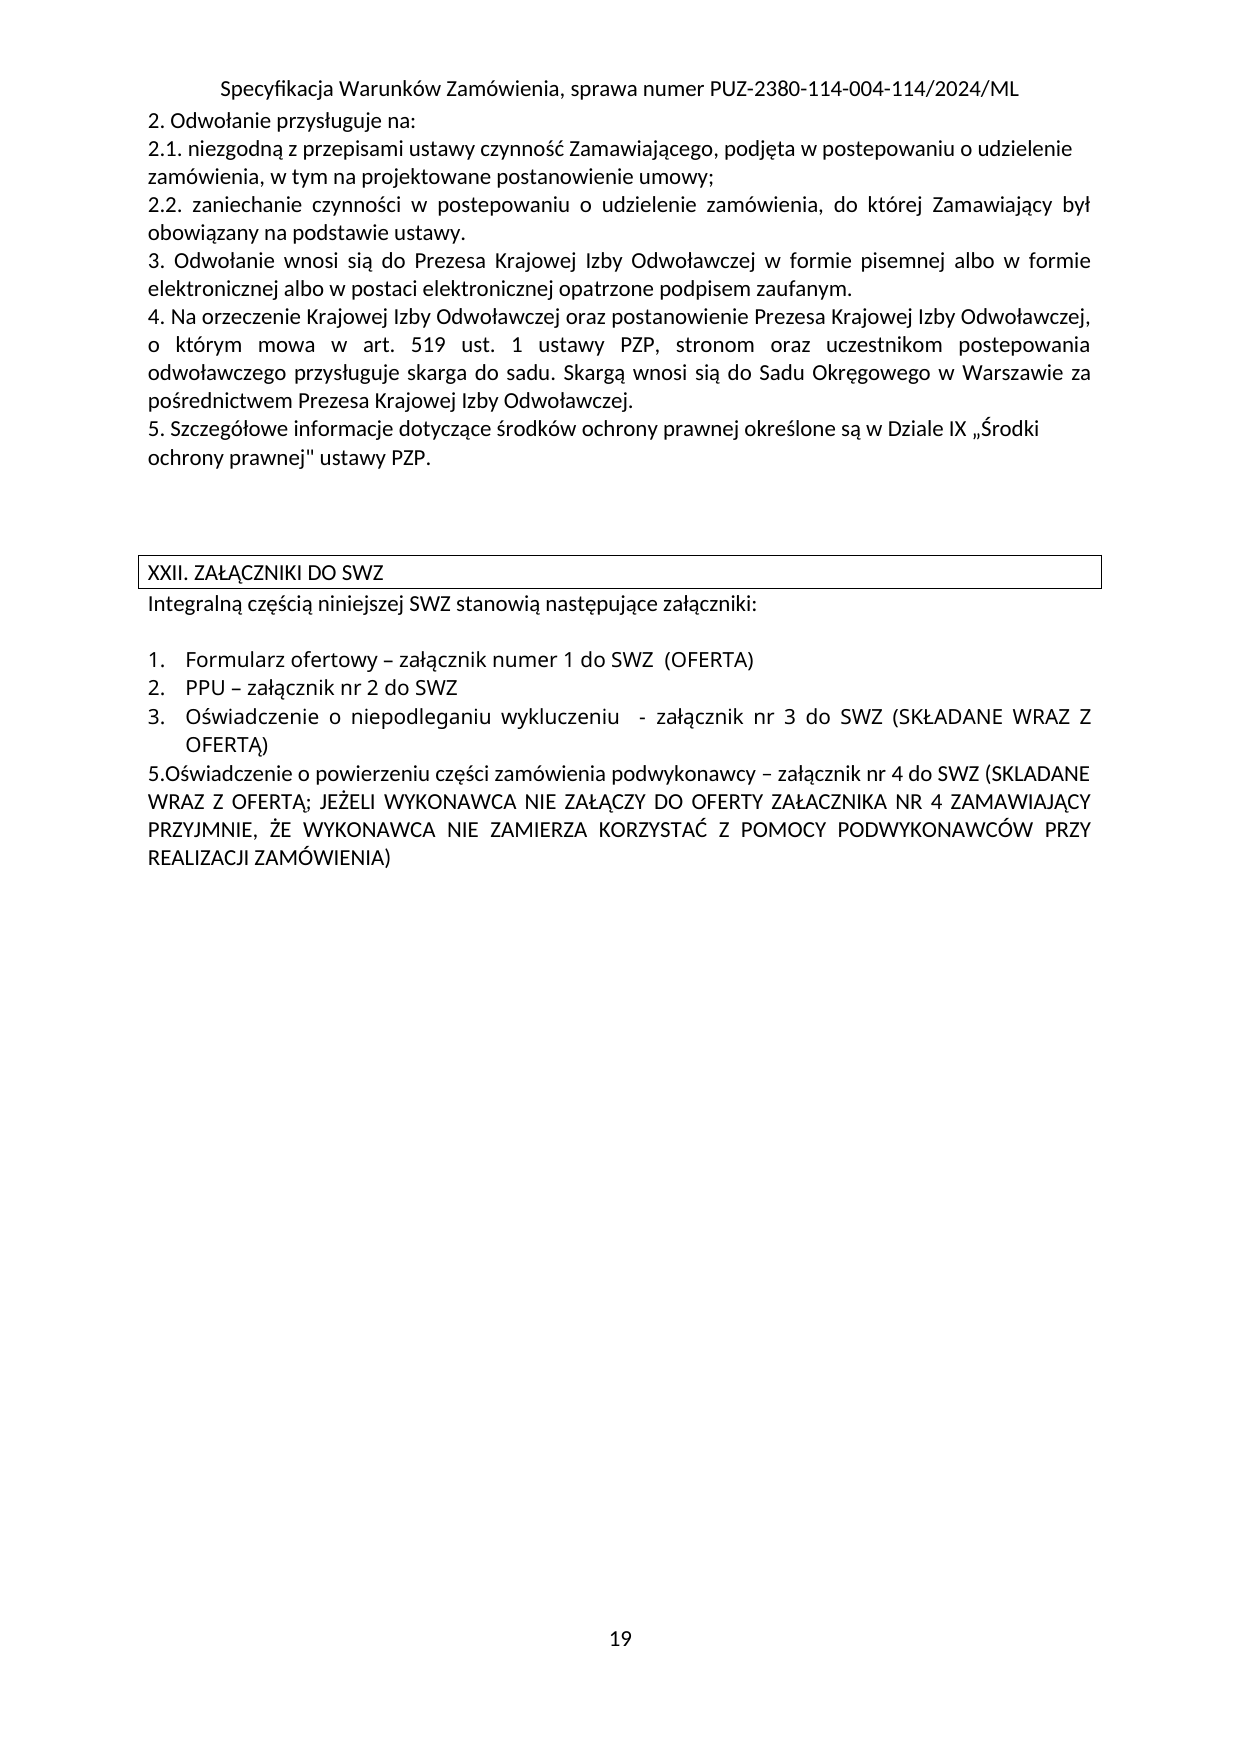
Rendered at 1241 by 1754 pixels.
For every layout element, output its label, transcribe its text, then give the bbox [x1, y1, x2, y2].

text zamówienia, w tym na projektowane postanowienie umowy; [148, 162, 1092, 190]
list Oświadczenie o niepodleganiu wykluczeniu - załącznik nr 3 do SWZ (SKŁADANE WRAZ Z OFERTĄ) [148, 702, 1092, 759]
text Integralną częścią niniejszej SWZ stanowią następujące załączniki: [148, 589, 1092, 617]
text 5. Szczegółowe informacje dotyczące środków ochrony prawnej określone są w Dziale IX „Środki [148, 414, 1092, 443]
text XXII. ZAŁĄCZNIKI DO SWZ [139, 556, 1101, 588]
list PPU – załącznik nr 2 do SWZ [148, 673, 1092, 702]
text 4. Na orzeczenie Krajowej Izby Odwoławczej oraz postanowienie Prezesa Krajowej Izby Odwoławczej, o którym mowa w art. 519 ust. 1 ustawy PZP, stronom oraz uczestnikom postepowania odwoławczego przysługuje skarga do sadu. Skargą wnosi sią do Sadu Okręgowego w Warszawie za pośrednictwem Prezesa Krajowej Izby Odwoławczej. [148, 302, 1092, 414]
text ochrony prawnej" ustawy PZP. [148, 443, 1092, 471]
list Formularz ofertowy – załącznik numer 1 do SWZ (OFERTA) [148, 645, 1092, 673]
text 5.Oświadczenie o powierzeniu części zamówienia podwykonawcy – załącznik nr 4 do SWZ (SKLADANE WRAZ Z OFERTĄ; JEŻELI WYKONAWCA NIE ZAŁĄCZY DO OFERTY ZAŁACZNIKA NR 4 ZAMAWIAJĄCY PRZYJMNIE, ŻE WYKONAWCA NIE ZAMIERZA KORZYSTAĆ Z POMOCY PODWYKONAWCÓW PRZY REALIZACJI ZAMÓWIENIA) [148, 759, 1092, 871]
text 3. Odwołanie wnosi sią do Prezesa Krajowej Izby Odwoławczej w formie pisemnej albo w formie elektronicznej albo w postaci elektronicznej opatrzone podpisem zaufanym. [148, 246, 1092, 302]
text 2. Odwołanie przysługuje na: [148, 106, 1092, 134]
text 2.2. zaniechanie czynności w postepowaniu o udzielenie zamówienia, do której Zamawiający był obowiązany na podstawie ustawy. [148, 190, 1092, 246]
text 2.1. niezgodną z przepisami ustawy czynność Zamawiającego, podjęta w postepowaniu o udzielenie [148, 134, 1092, 162]
